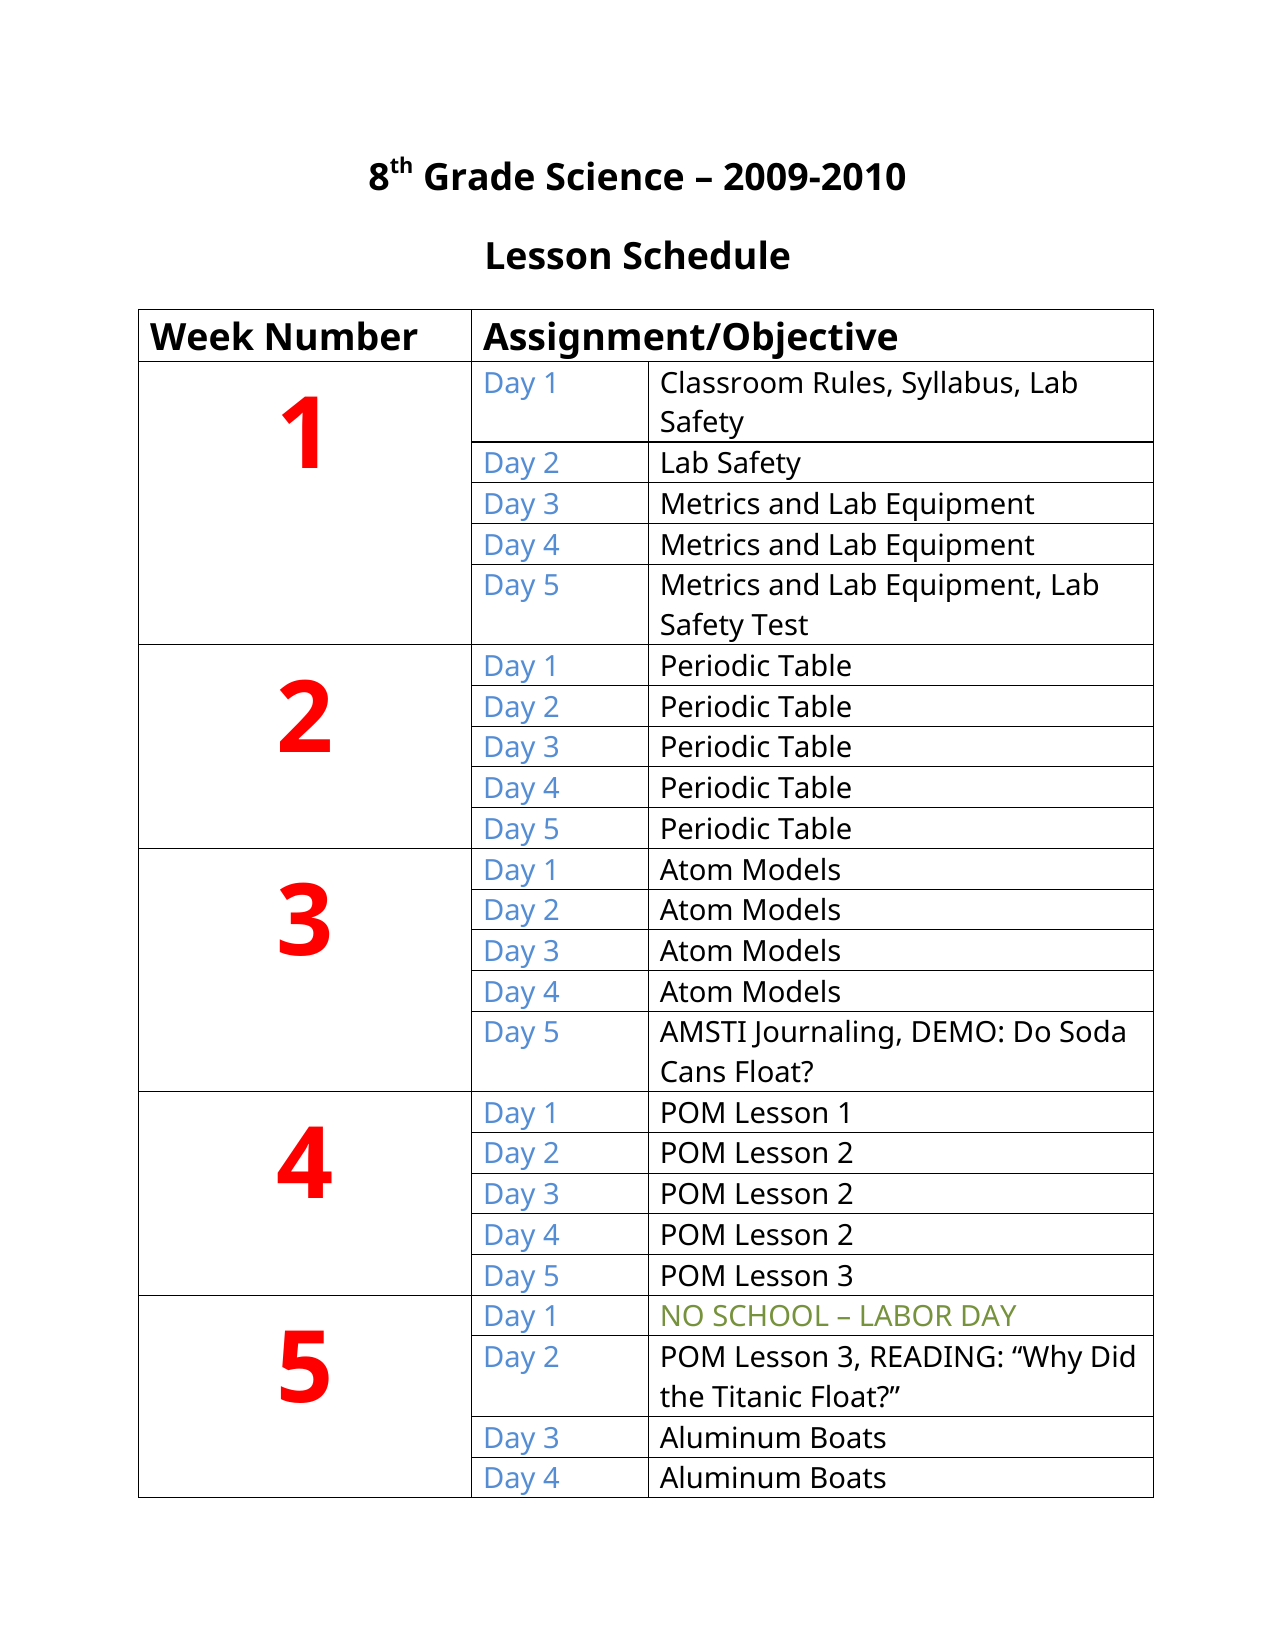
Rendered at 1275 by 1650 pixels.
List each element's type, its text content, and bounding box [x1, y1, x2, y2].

table_cell POM Lesson 1 [649, 1092, 1153, 1132]
table_cell Day 4 [472, 1214, 648, 1254]
table_cell POM Lesson 2 [649, 1133, 1153, 1172]
table_cell Classroom Rules, Syllabus, Lab Safety [649, 362, 1153, 441]
table_cell Day 3 [472, 1174, 648, 1213]
table_cell Day 2 [472, 686, 648, 726]
table_cell Day 2 [472, 1336, 648, 1416]
table_cell Day 3 [472, 483, 648, 523]
text 8th Grade Science – 2009-2010 [150, 150, 1125, 201]
table_cell 2 [139, 645, 471, 848]
table_cell Day 5 [472, 565, 648, 644]
table_cell Day 2 [472, 443, 648, 482]
table_cell Metrics and Lab Equipment [649, 483, 1153, 523]
table_cell Day 5 [472, 1255, 648, 1295]
table_header Week Number [139, 310, 471, 361]
table_cell Day 2 [472, 890, 648, 929]
table_cell POM Lesson 2 [649, 1214, 1153, 1254]
table_cell Atom Models [649, 930, 1153, 970]
table_cell Day 2 [472, 1133, 648, 1172]
table_cell Periodic Table [649, 645, 1153, 685]
table_cell Day 1 [472, 1296, 648, 1335]
table_header Assignment/Objective [472, 310, 1153, 361]
text Lesson Schedule [150, 229, 1125, 281]
table_cell Atom Models [649, 849, 1153, 888]
table_cell Day 1 [472, 362, 648, 441]
table_cell 4 [139, 1092, 471, 1295]
table_cell Periodic Table [649, 686, 1153, 726]
table_cell Lab Safety [649, 443, 1153, 482]
table_cell Day 4 [472, 971, 648, 1011]
table_cell Periodic Table [649, 727, 1153, 766]
table_cell Day 3 [472, 727, 648, 766]
table_cell POM Lesson 3 [649, 1255, 1153, 1295]
table_cell Day 5 [472, 808, 648, 848]
table_cell Day 1 [472, 645, 648, 685]
table_cell Day 1 [472, 1092, 648, 1132]
table_cell Day 3 [472, 930, 648, 970]
table_cell Periodic Table [649, 808, 1153, 848]
table_cell AMSTI Journaling, DEMO: Do Soda Cans Float? [649, 1012, 1153, 1091]
table_cell Day 4 [472, 524, 648, 564]
table_cell NO SCHOOL – LABOR DAY [649, 1296, 1153, 1335]
table_cell Day 4 [472, 1458, 648, 1497]
table_cell Day 4 [472, 767, 648, 807]
table_cell 5 [139, 1296, 471, 1497]
table_cell Day 5 [472, 1012, 648, 1091]
table_cell Day 1 [472, 849, 648, 888]
table_cell Metrics and Lab Equipment [649, 524, 1153, 564]
table_cell Metrics and Lab Equipment, Lab Safety Test [649, 565, 1153, 644]
table_cell POM Lesson 3, READING: “Why Did the Titanic Float?” [649, 1336, 1153, 1416]
table_cell 3 [139, 849, 471, 1091]
table_cell Atom Models [649, 971, 1153, 1011]
table_cell 1 [139, 362, 471, 644]
table_cell Day 3 [472, 1417, 648, 1457]
table_cell Atom Models [649, 890, 1153, 929]
table_cell POM Lesson 2 [649, 1174, 1153, 1213]
table_cell Periodic Table [649, 767, 1153, 807]
table_cell Aluminum Boats [649, 1417, 1153, 1457]
table_cell Aluminum Boats [649, 1458, 1153, 1497]
